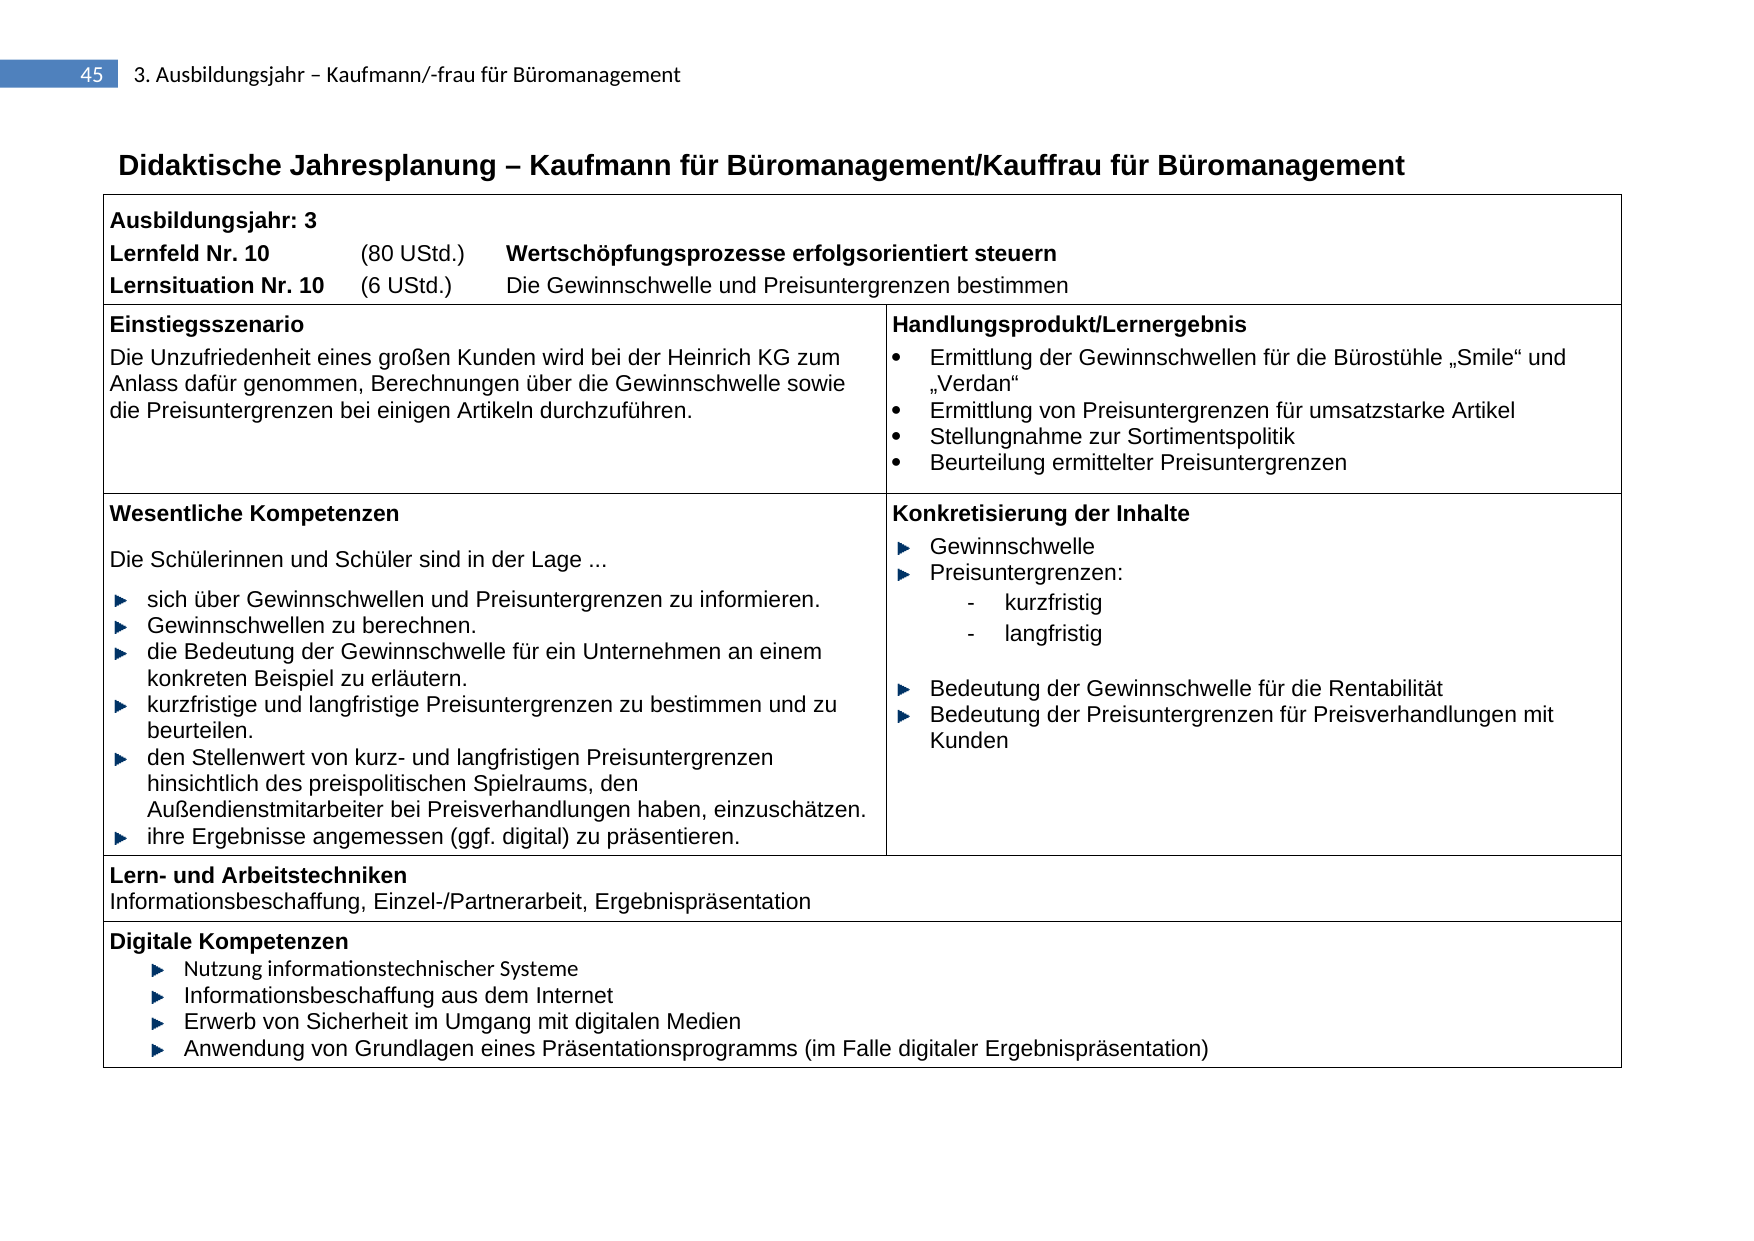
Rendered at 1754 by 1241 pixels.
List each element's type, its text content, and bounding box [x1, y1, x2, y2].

table_header Ausbildungsjahr: 3 Lernfeld Nr. 10 (80 UStd.) Wertschöpfungsprozesse erfolgsorientiert steuern Lernsituation Nr. 10 (6 UStd.) Die Gewinnschwelle und Preisuntergrenzen bestimmen [104, 195, 1621, 304]
table_cell Konkretisierung der Inhalte Gewinnschwelle Preisuntergrenzen: kurzfristig langfristig Bedeutung der Gewinnschwelle für die Rentabilität Bedeutung der Preisuntergrenzen für Preisverhandlungen mit Kunden [887, 494, 1621, 855]
picture [110, 590, 127, 607]
picture [110, 643, 127, 660]
picture [893, 679, 910, 696]
picture [147, 959, 164, 977]
picture [110, 827, 127, 845]
picture [110, 695, 127, 713]
table_cell Wesentliche Kompetenzen Die Schülerinnen und Schüler sind in der Lage ... sich über Gewinnschwellen und Preisuntergrenzen zu informieren. Gewinnschwellen zu berechnen. die Bedeutung der Gewinnschwelle für ein Unternehmen an einem konkreten Beispiel zu erläutern. kurzfristige und langfristige Preisuntergrenzen zu bestimmen und zu beurteilen. den Stellenwert von kurz- und langfristigen Preisuntergrenzen hinsichtlich des preispolitischen Spielraums, den Außendienstmitarbeiter bei Preisverhandlungen haben, einzuschätzen. ihre Ergebnisse angemessen (ggf. digital) zu präsentieren. [104, 494, 886, 855]
picture [147, 1013, 164, 1030]
picture [893, 537, 910, 555]
picture [893, 705, 910, 723]
picture [147, 986, 164, 1004]
table_cell Einstiegsszenario Die Unzufriedenheit eines großen Kunden wird bei der Heinrich KG zum Anlass dafür genommen, Berechnungen über die Gewinnschwelle sowie die Preisuntergrenzen bei einigen Artikeln durchzuführen. [104, 305, 886, 493]
picture [893, 564, 910, 581]
table_cell Handlungsprodukt/Lernergebnis Ermittlung der Gewinnschwellen für die Bürostühle „Smile“ und „Verdan“ Ermittlung von Preisuntergrenzen für umsatzstarke Artikel Stellungnahme zur Sortimentspolitik Beurteilung ermittelter Preisuntergrenzen [887, 305, 1621, 493]
picture [110, 748, 127, 766]
picture [147, 1039, 164, 1057]
table_cell Lern- und Arbeitstechniken Informationsbeschaffung, Einzel-/Partnerarbeit, Ergebnispräsentation [104, 856, 1621, 921]
table_cell Digitale Kompetenzen [104, 922, 1621, 1067]
picture [110, 616, 127, 634]
text Didaktische Jahresplanung – Kaufmann für Büromanagement/Kauffrau für Büromanagement [118, 148, 1606, 181]
